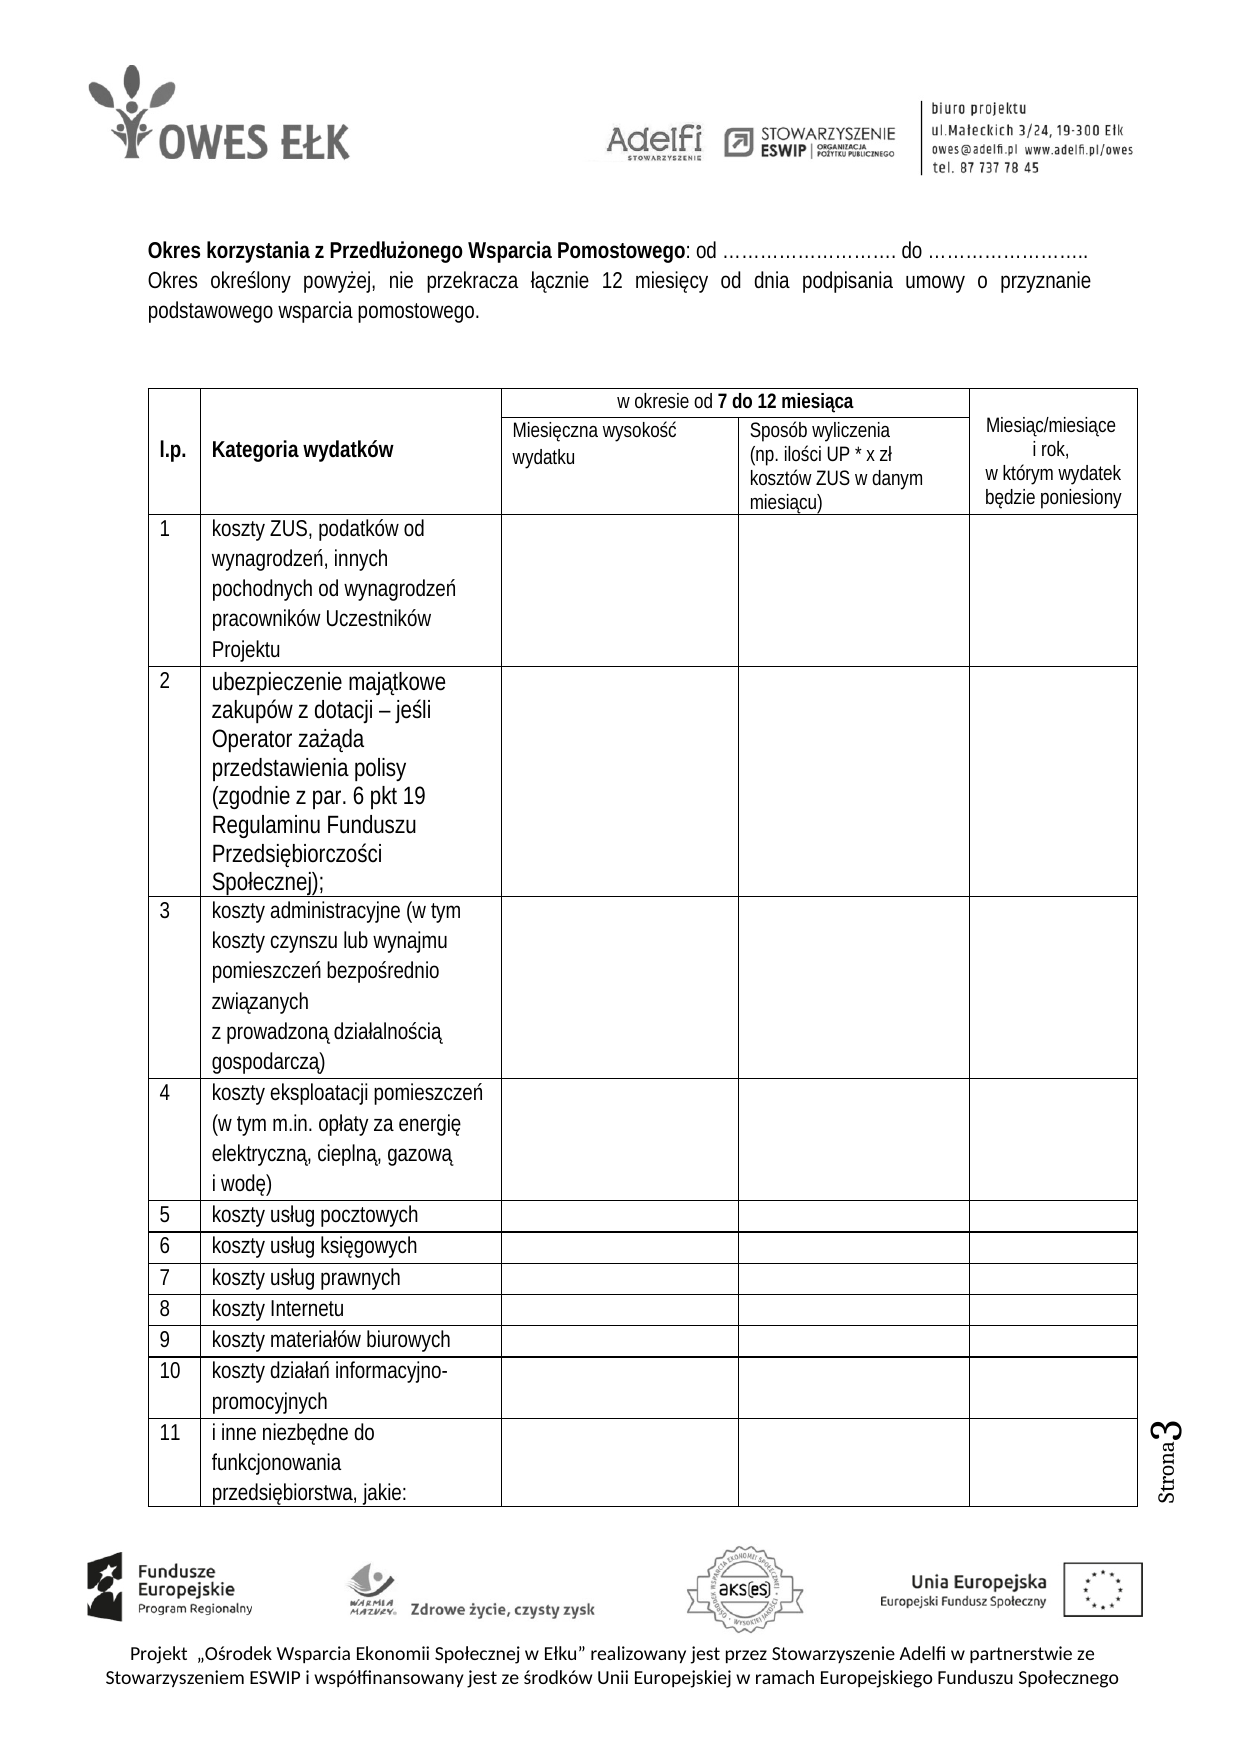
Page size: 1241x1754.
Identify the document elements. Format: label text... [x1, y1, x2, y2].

table_cell [970, 897, 1137, 1078]
table_cell [970, 515, 1137, 666]
table_cell [502, 515, 738, 666]
table_cell 2 [149, 667, 200, 896]
table_cell Sposób wyliczenia (np. ilości UP * x zł kosztów ZUS w danym miesiącu) [739, 418, 969, 514]
table_cell [739, 897, 969, 1078]
table_cell [970, 1295, 1137, 1325]
table_cell [970, 1079, 1137, 1200]
table_cell [502, 897, 738, 1078]
table_cell koszty usług księgowych [201, 1233, 501, 1263]
table_cell 3 [149, 897, 200, 1078]
text Okres określony powyżej, nie przekracza łącznie 12 miesięcy od dnia podpisania umowy o przyznanie podstawowego wsparcia pomostowego. [148, 267, 1093, 324]
table_cell [739, 1358, 969, 1418]
table_cell 9 [149, 1326, 200, 1356]
table_cell [502, 1201, 738, 1231]
table_cell 1 [149, 515, 200, 666]
picture [88, 65, 1218, 182]
table_header w okresie od 7 do 12 miesiąca [502, 389, 969, 417]
table_cell 11 [149, 1419, 200, 1506]
table_cell [739, 1233, 969, 1263]
table_cell [970, 1358, 1137, 1418]
table_cell [970, 1264, 1137, 1294]
table_header Kategoria wydatków [201, 389, 501, 514]
table_cell koszty eksploatacji pomieszczeń (w tym m.in. opłaty za energię elektryczną, cieplną, gazową i wodę) [201, 1079, 501, 1200]
table_cell [970, 1233, 1137, 1263]
table_cell [739, 1264, 969, 1294]
table_cell [739, 667, 969, 896]
table_header l.p. [149, 389, 200, 514]
table_cell [502, 1358, 738, 1418]
table_cell koszty usług pocztowych [201, 1201, 501, 1231]
picture [14, 1530, 1217, 1641]
table_cell [739, 515, 969, 666]
table_cell [502, 667, 738, 896]
table_cell [502, 1264, 738, 1294]
table_cell [970, 1326, 1137, 1356]
table_cell koszty administracyjne (w tym koszty czynszu lub wynajmu pomieszczeń bezpośrednio związanych z prowadzoną działalnością gospodarczą) [201, 897, 501, 1078]
table_cell 8 [149, 1295, 200, 1325]
table_cell [502, 1079, 738, 1200]
table_cell [739, 1079, 969, 1200]
table_cell [502, 1295, 738, 1325]
table_header Miesiąc/miesiące i rok, w którym wydatek będzie poniesiony [970, 389, 1137, 514]
table_cell [739, 1201, 969, 1231]
table_cell koszty ZUS, podatków od wynagrodzeń, innych pochodnych od wynagrodzeń pracowników Uczestników Projektu [201, 515, 501, 666]
table_cell [970, 1419, 1137, 1506]
table_cell [502, 1233, 738, 1263]
table_cell 7 [149, 1264, 200, 1294]
table_cell koszty usług prawnych [201, 1264, 501, 1294]
table_cell [502, 1326, 738, 1356]
table_cell [502, 1419, 738, 1506]
table_cell [739, 1419, 969, 1506]
table_cell Miesięczna wysokość wydatku [502, 418, 738, 514]
table_cell [970, 1201, 1137, 1231]
table_cell ubezpieczenie majątkowe zakupów z dotacji – jeśli Operator zażąda przedstawienia polisy (zgodnie z par. 6 pkt 19 Regulaminu Funduszu Przedsiębiorczości Społecznej); [201, 667, 501, 896]
table_cell 4 [149, 1079, 200, 1200]
table_cell koszty działań informacyjno-promocyjnych [201, 1358, 501, 1418]
table_cell [970, 667, 1137, 896]
table_cell [739, 1295, 969, 1325]
table_cell 6 [149, 1233, 200, 1263]
table_cell 5 [149, 1201, 200, 1231]
table_cell 10 [149, 1358, 200, 1418]
text Okres korzystania z Przedłużonego Wsparcia Pomostowego: od ………………………. do …………………….. [148, 237, 1093, 263]
table_cell i inne niezbędne do funkcjonowania przedsiębiorstwa, jakie: …………………………... …………………………… …………………………… …………………………….. ……………………………. ………………………………. [201, 1419, 501, 1506]
table_cell koszty materiałów biurowych [201, 1326, 501, 1356]
table_cell [739, 1326, 969, 1356]
table_cell koszty Internetu [201, 1295, 501, 1325]
